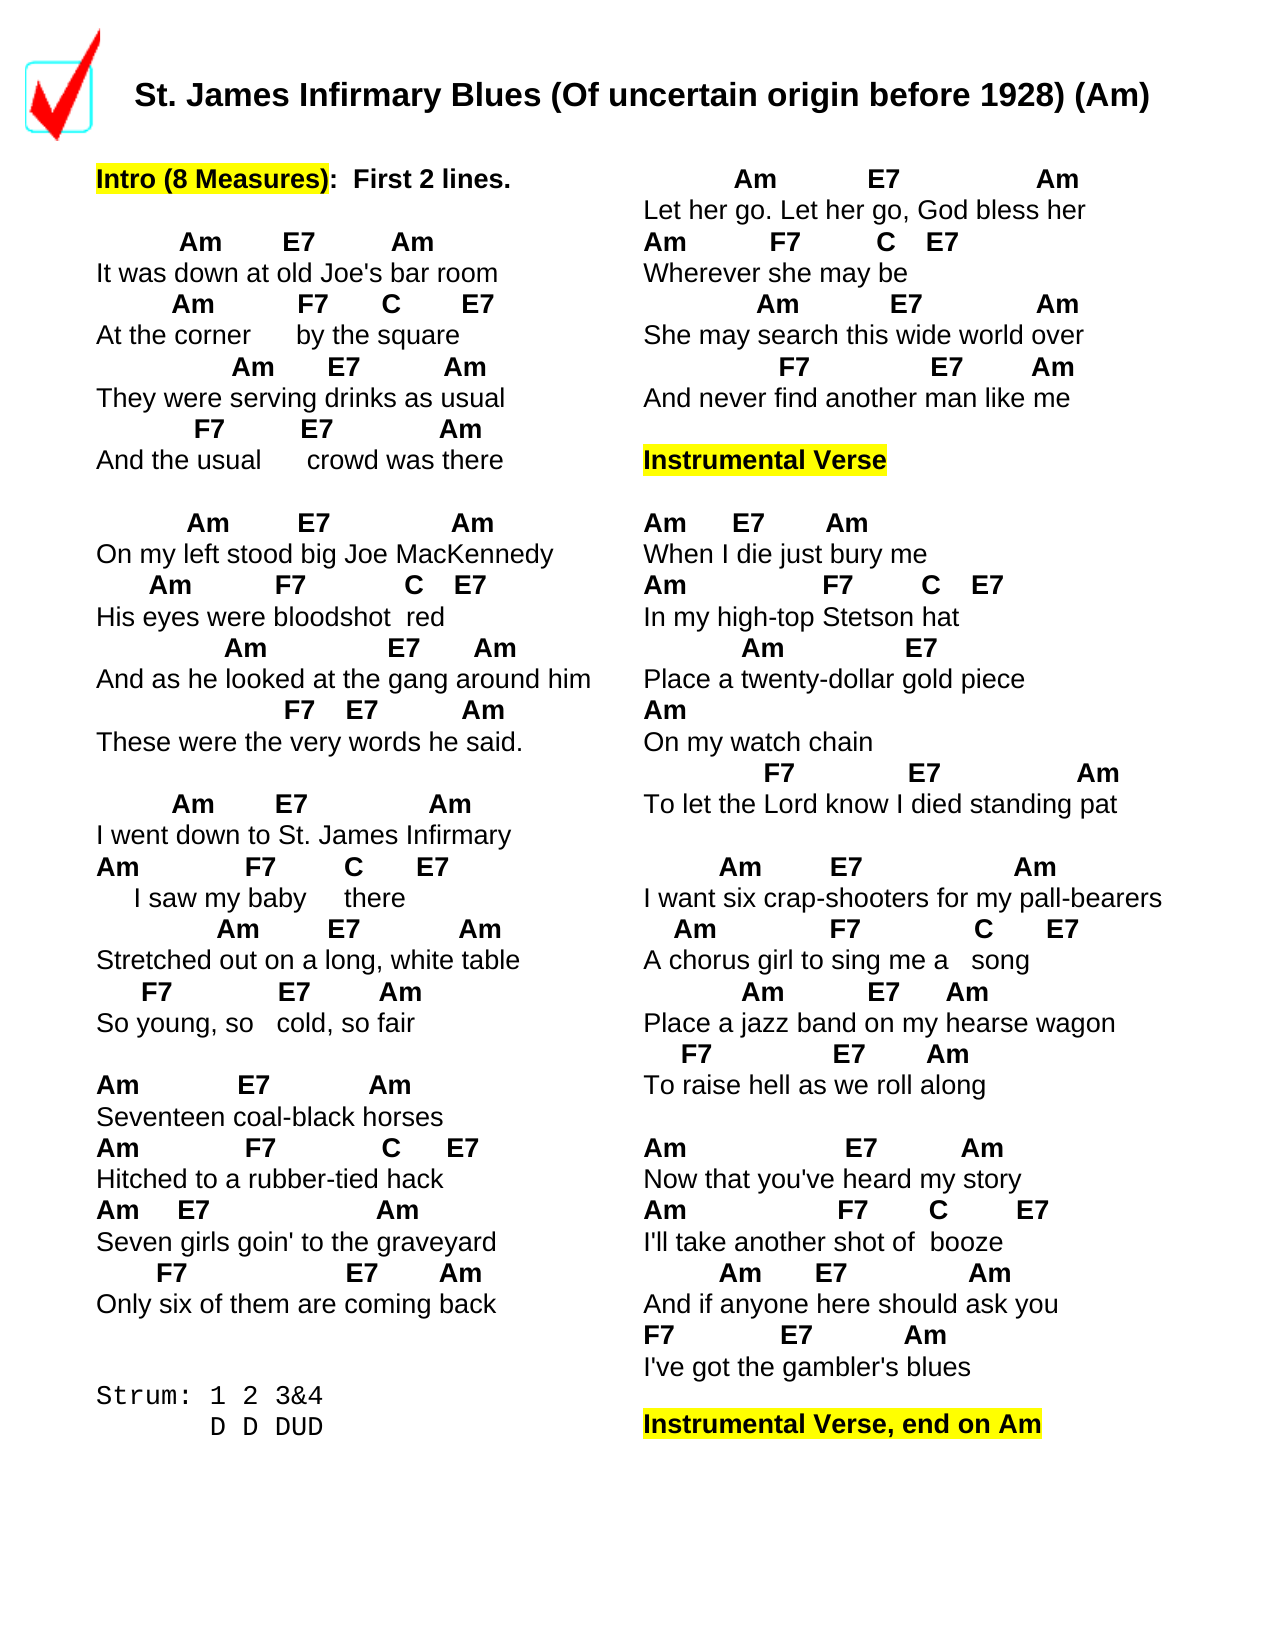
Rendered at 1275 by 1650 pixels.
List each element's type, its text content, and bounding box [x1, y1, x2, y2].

text St. James Infirmary Blues (Of uncertain origin before 1928) (Am) [100, 75, 1185, 113]
table_header Am E7 Am Let her go. Let her go, God bless her Am F7 C E7 Wherever she may be Am E7 Am She may search this wide world over F7 E7 Am And never find another man like me Instrumental Verse Am E7 Am When I die just bury me Am F7 C E7 In my high-top Stetson hat Am E7 Place a twenty-dollar gold piece Am On my watch chain F7 E7 Am To let the Lord know I died standing pat Am E7 Am I want six crap-shooters for my pall-bearers Am F7 C E7 A chorus girl to sing me a song Am E7 Am Place a jazz band on my hearse wagon F7 E7 Am To raise hell as we roll along Am E7 Am Now that you've heard my story Am F7 C E7 I'll take another shot of booze Am E7 Am And if anyone here should ask you F7 E7 Am I've got the gambler's blues Instrumental Verse, end on Am [637, 157, 1185, 1459]
picture [25, 28, 100, 141]
table_header Intro (8 Measures): First 2 lines. Am E7 Am It was down at old Joe's bar room Am F7 C E7 At the corner by the square Am E7 Am They were serving drinks as usual F7 E7 Am And the usual crowd was there Am E7 Am On my left stood big Joe MacKennedy Am F7 C E7 His eyes were bloodshot red Am E7 Am And as he looked at the gang around him F7 E7 Am These were the very words he said. Am E7 Am I went down to St. James Infirmary Am F7 C E7 I saw my baby there Am E7 Am Stretched out on a long, white table F7 E7 Am So young, so cold, so fair Am E7 Am Seventeen coal-black horses Am F7 C E7 Hitched to a rubber-tied hack Am E7 Am Seven girls goin' to the graveyard F7 E7 Am Only six of them are coming back Strum: 1 2 3&4 D D DUD [90, 157, 637, 1459]
